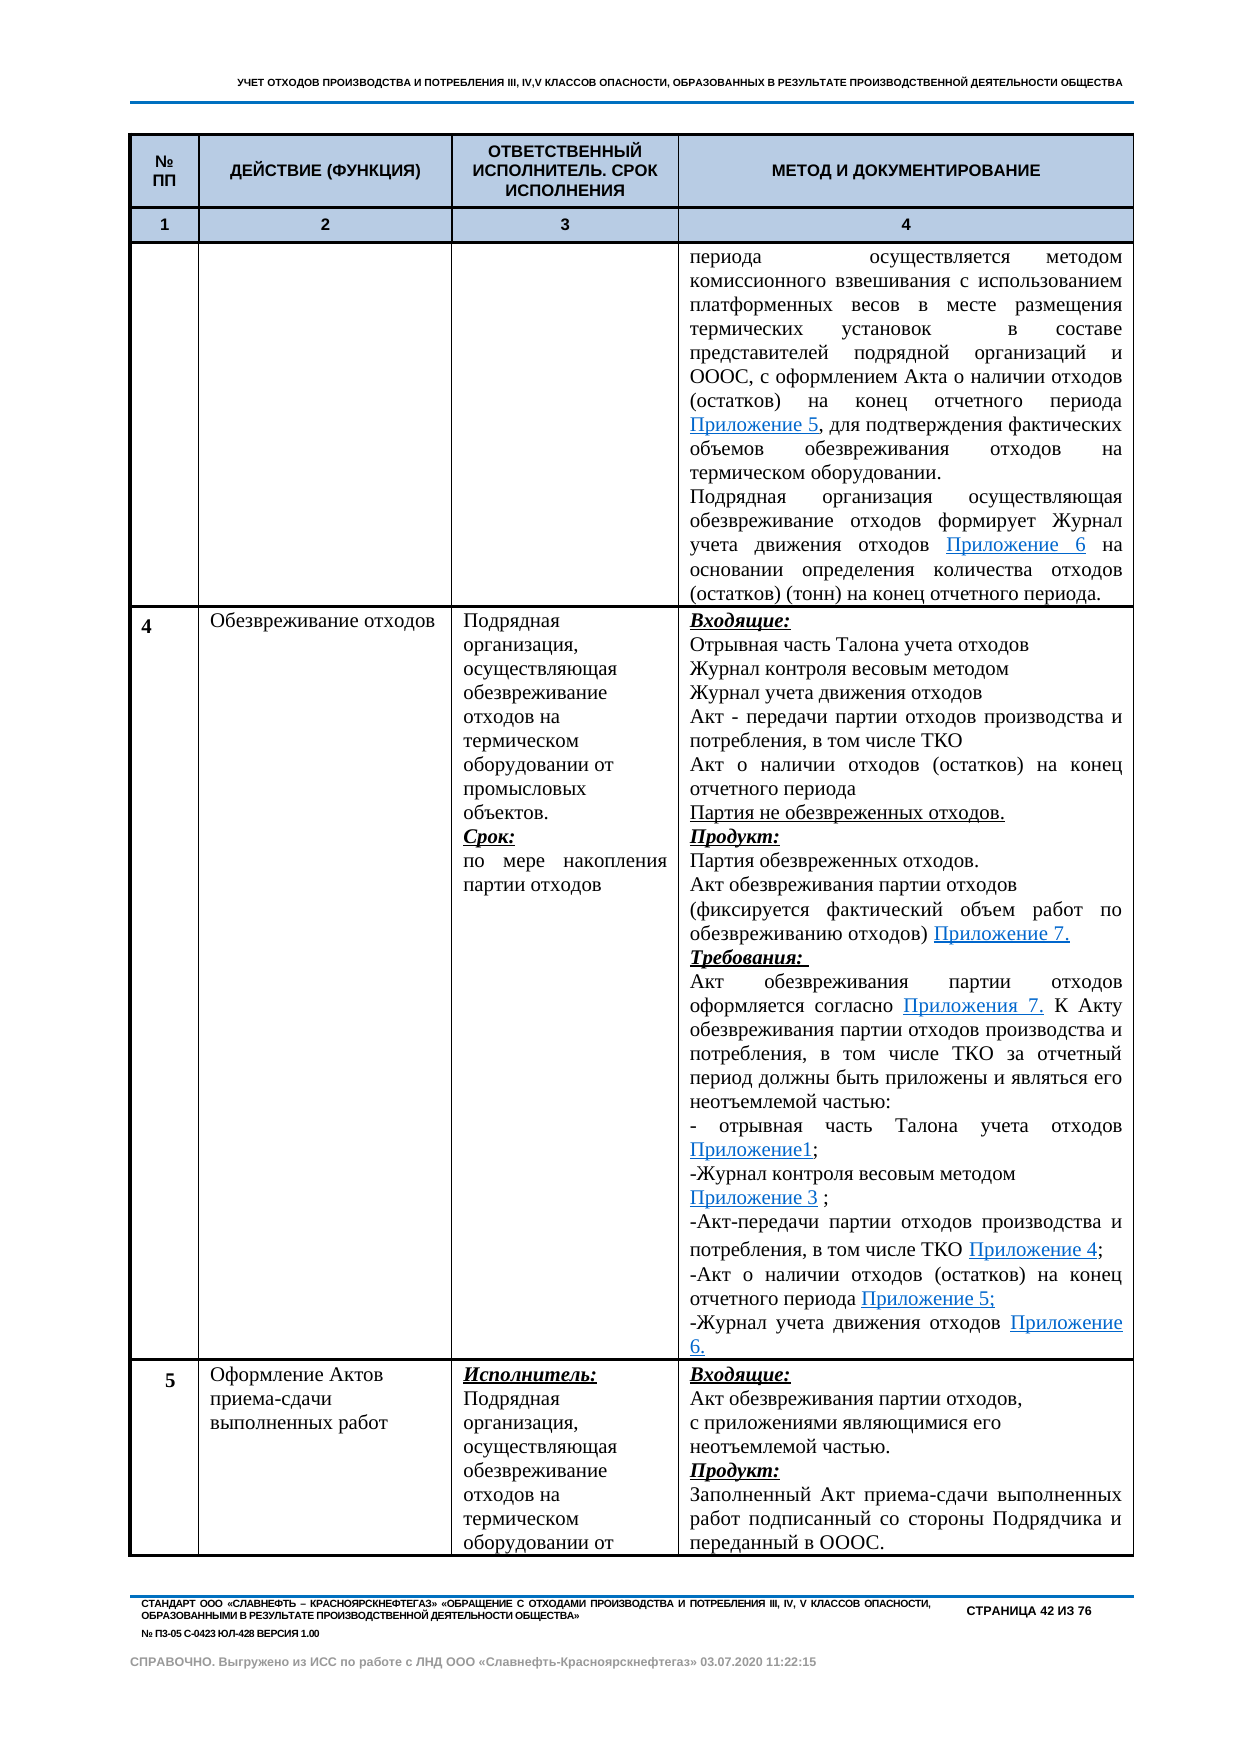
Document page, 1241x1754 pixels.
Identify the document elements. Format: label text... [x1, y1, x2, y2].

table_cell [452, 244, 678, 604]
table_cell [679, 1361, 1133, 1554]
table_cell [199, 244, 451, 604]
table_cell 5 [132, 1361, 198, 1554]
table_cell 4 [679, 209, 1133, 241]
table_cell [679, 244, 1133, 604]
table_cell 2 [200, 209, 451, 241]
table_cell 4 [132, 608, 198, 1358]
table_cell Обезвреживание отходов [199, 608, 451, 1358]
table_header № ПП [132, 136, 198, 206]
table_cell Входящие: Отрывная часть Талона учета отходов Журнал контроля весовым методом Журнал учета движения отходов Акт - передачи партии отходов производства и потребления, в том числе ТКО Акт о наличии отходов (остатков) на конец отчетного периода Партия не обезвреженных отходов. Продукт: Партия обезвреженных отходов. Акт обезвреживания партии отходов (фиксируется фактический объем работ по обезвреживанию отходов) Приложение 7. Требования: Акт обезвреживания партии отходов оформляется согласно Приложения 7. К Акту обезвреживания партии отходов производства и потребления, в том числе ТКО за отчетный период должны быть приложены и являться его неотъемлемой частью: - отрывная часть Талона учета отходов Приложение1; -Журнал контроля весовым методом Приложение 3 ; -Акт-передачи партии отходов производства и потребления, в том числе ТКО Приложение 4; -Акт о наличии отходов (остатков) на конец отчетного периода Приложение 5; -Журнал учета движения отходов Приложение 6. [679, 608, 1133, 1358]
table_header Ответственный ИСПОЛНИТЕЛЬ. СРОК ИСПОЛНЕНИЯ [453, 136, 678, 206]
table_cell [452, 1361, 678, 1554]
table_cell 3 [132, 244, 198, 604]
table_header МЕТОД И ДОКУМЕНТИРОВАНИЕ [679, 136, 1133, 206]
table_cell 1 [132, 209, 198, 241]
table_cell 3 [453, 209, 678, 241]
table_header ДЕЙСТВИЕ (функция) [200, 136, 451, 206]
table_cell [199, 1361, 451, 1554]
table_cell Подрядная организация, осуществляющая обезвреживание отходов на термическом оборудовании от промысловых объектов. Срок: по мере накопления партии отходов [452, 608, 678, 1358]
